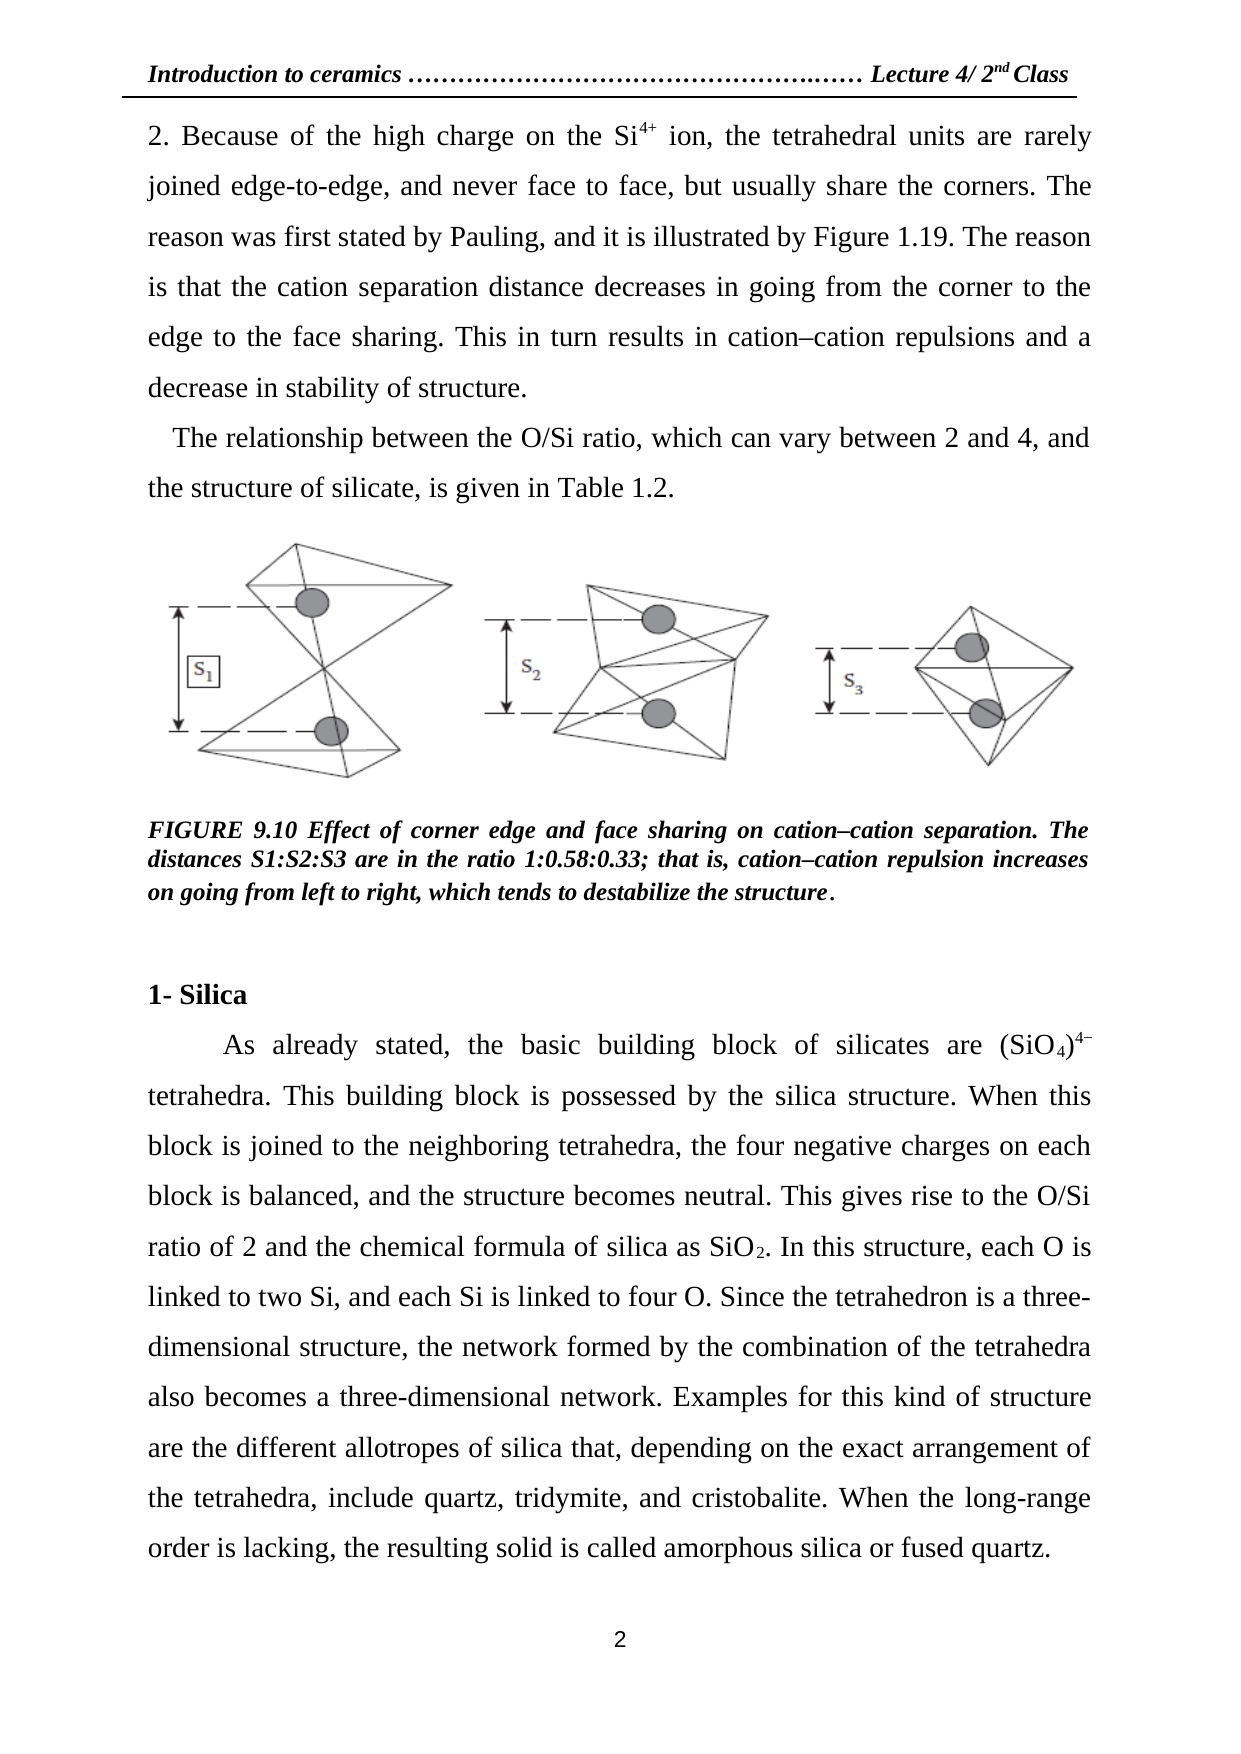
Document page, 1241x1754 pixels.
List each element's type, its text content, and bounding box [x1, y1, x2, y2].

text The relationship between the O/Si ratio, which can vary between 2 and 4, and the structure of silicate, is given in Table 1.2. [148, 420, 1092, 504]
text As already stated, the basic building block of silicates are (SiO4)4− tetrahedra. This building block is possessed by the silica structure. When this block is joined to the neighboring tetrahedra, the four negative charges on each block is balanced, and the structure becomes neutral. This gives rise to the O/Si ratio of 2 and the chemical formula of silica as SiO2. In this structure, each O is linked to two Si, and each Si is linked to four O. Since the tetrahedron is a three-dimensional structure, the network formed by the combination of the tetrahedra also becomes a three-dimensional network. Examples for this kind of structure are the different allotropes of silica that, depending on the exact arrangement of the tetrahedra, include quartz, tridymite, and cristobalite. When the long-range order is lacking, the resulting solid is called amorphous silica or fused quartz. [148, 1027, 1092, 1564]
text 1- Silica [148, 977, 1092, 1011]
text 2. Because of the high charge on the Si4+ ion, the tetrahedral units are rarely joined edge-to-edge, and never face to face, but usually share the corners. The reason was first stated by Pauling, and it is illustrated by Figure 1.19. The reason is that the cation separation distance decreases in going from the corner to the edge to the face sharing. This in turn results in cation–cation repulsions and a decrease in stability of structure. [148, 118, 1092, 403]
text FIGURE 9.10 Effect of corner edge and face sharing on cation–cation separation. The distances S1:S2:S3 are in the ratio 1:0.58:0.33; that is, cation–cation repulsion increases on going from left to right, which tends to destabilize the structure. [148, 815, 1092, 906]
